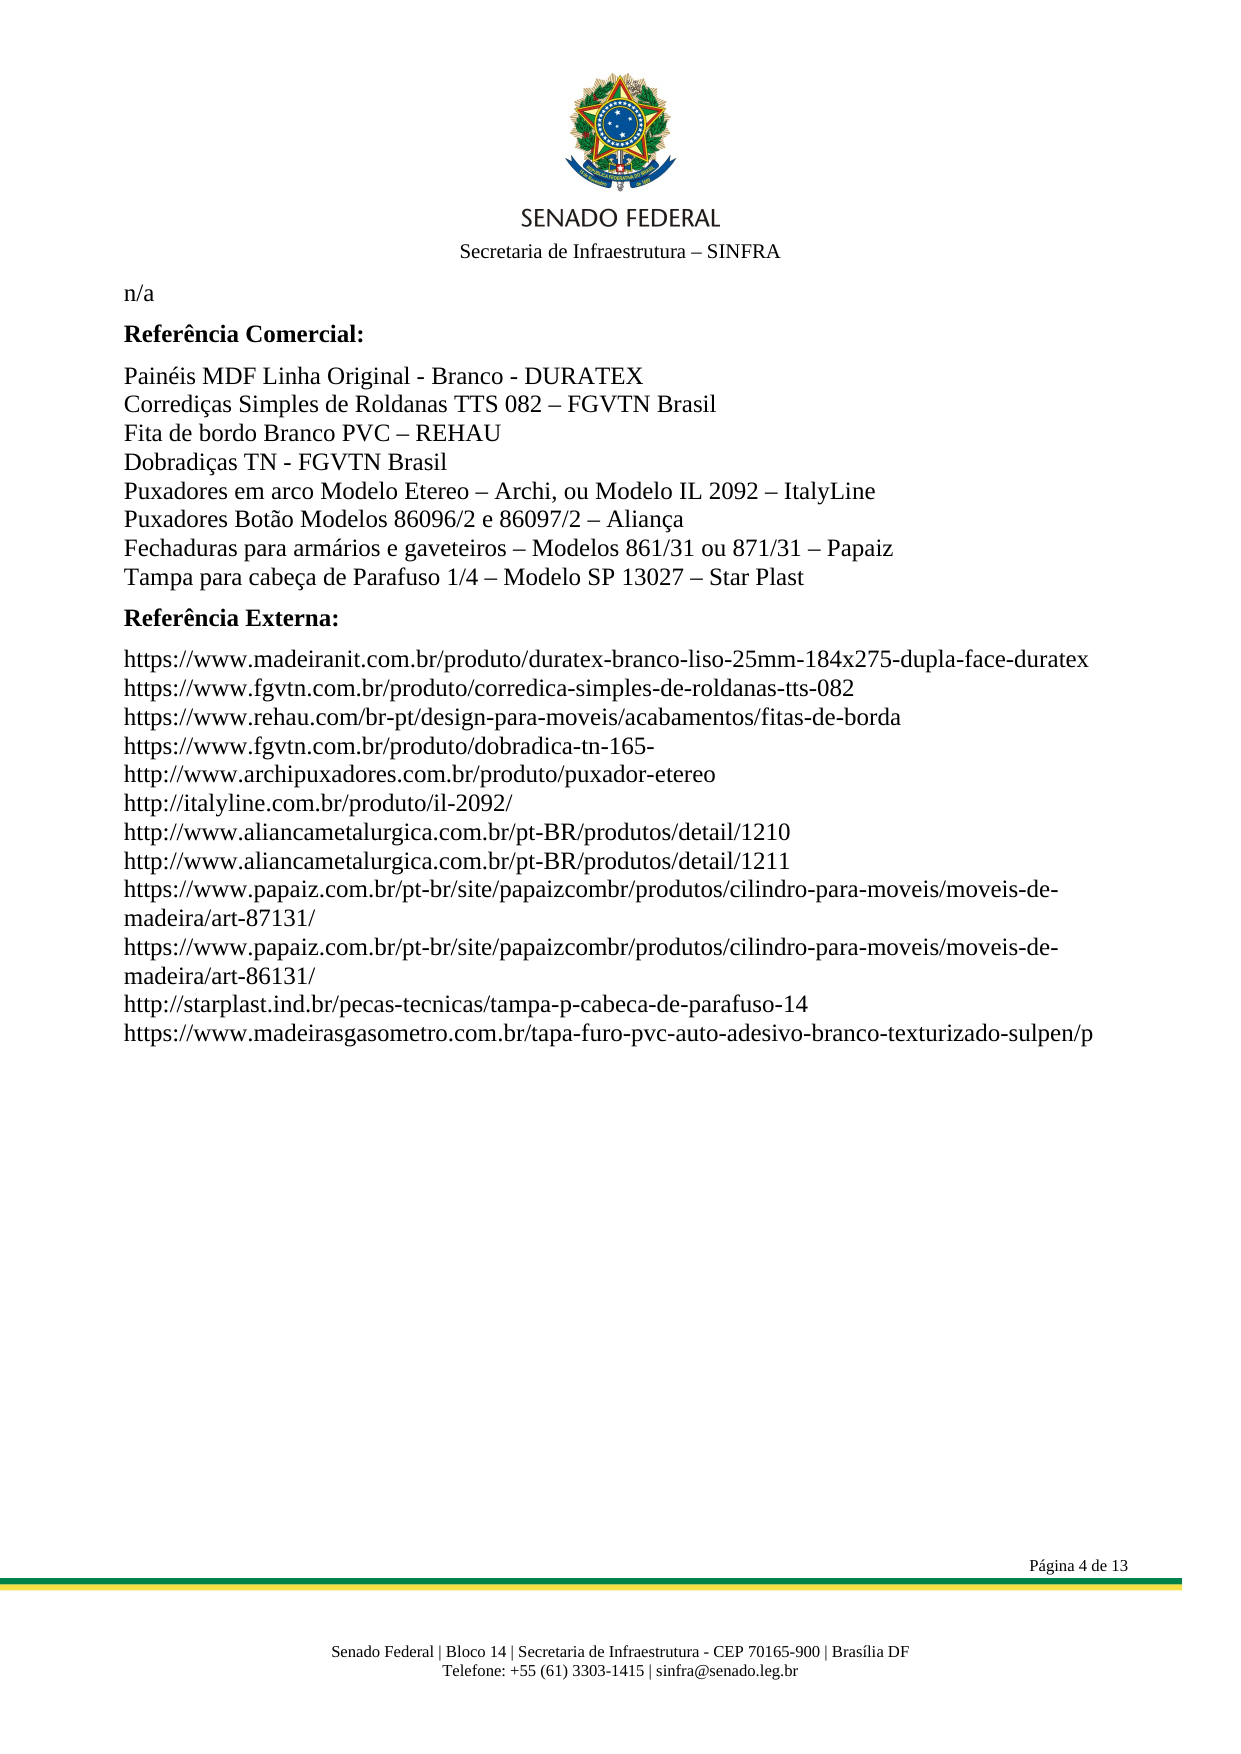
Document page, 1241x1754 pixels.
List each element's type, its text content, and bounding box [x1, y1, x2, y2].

picture [520, 73, 720, 227]
picture [0, 1578, 1183, 1609]
